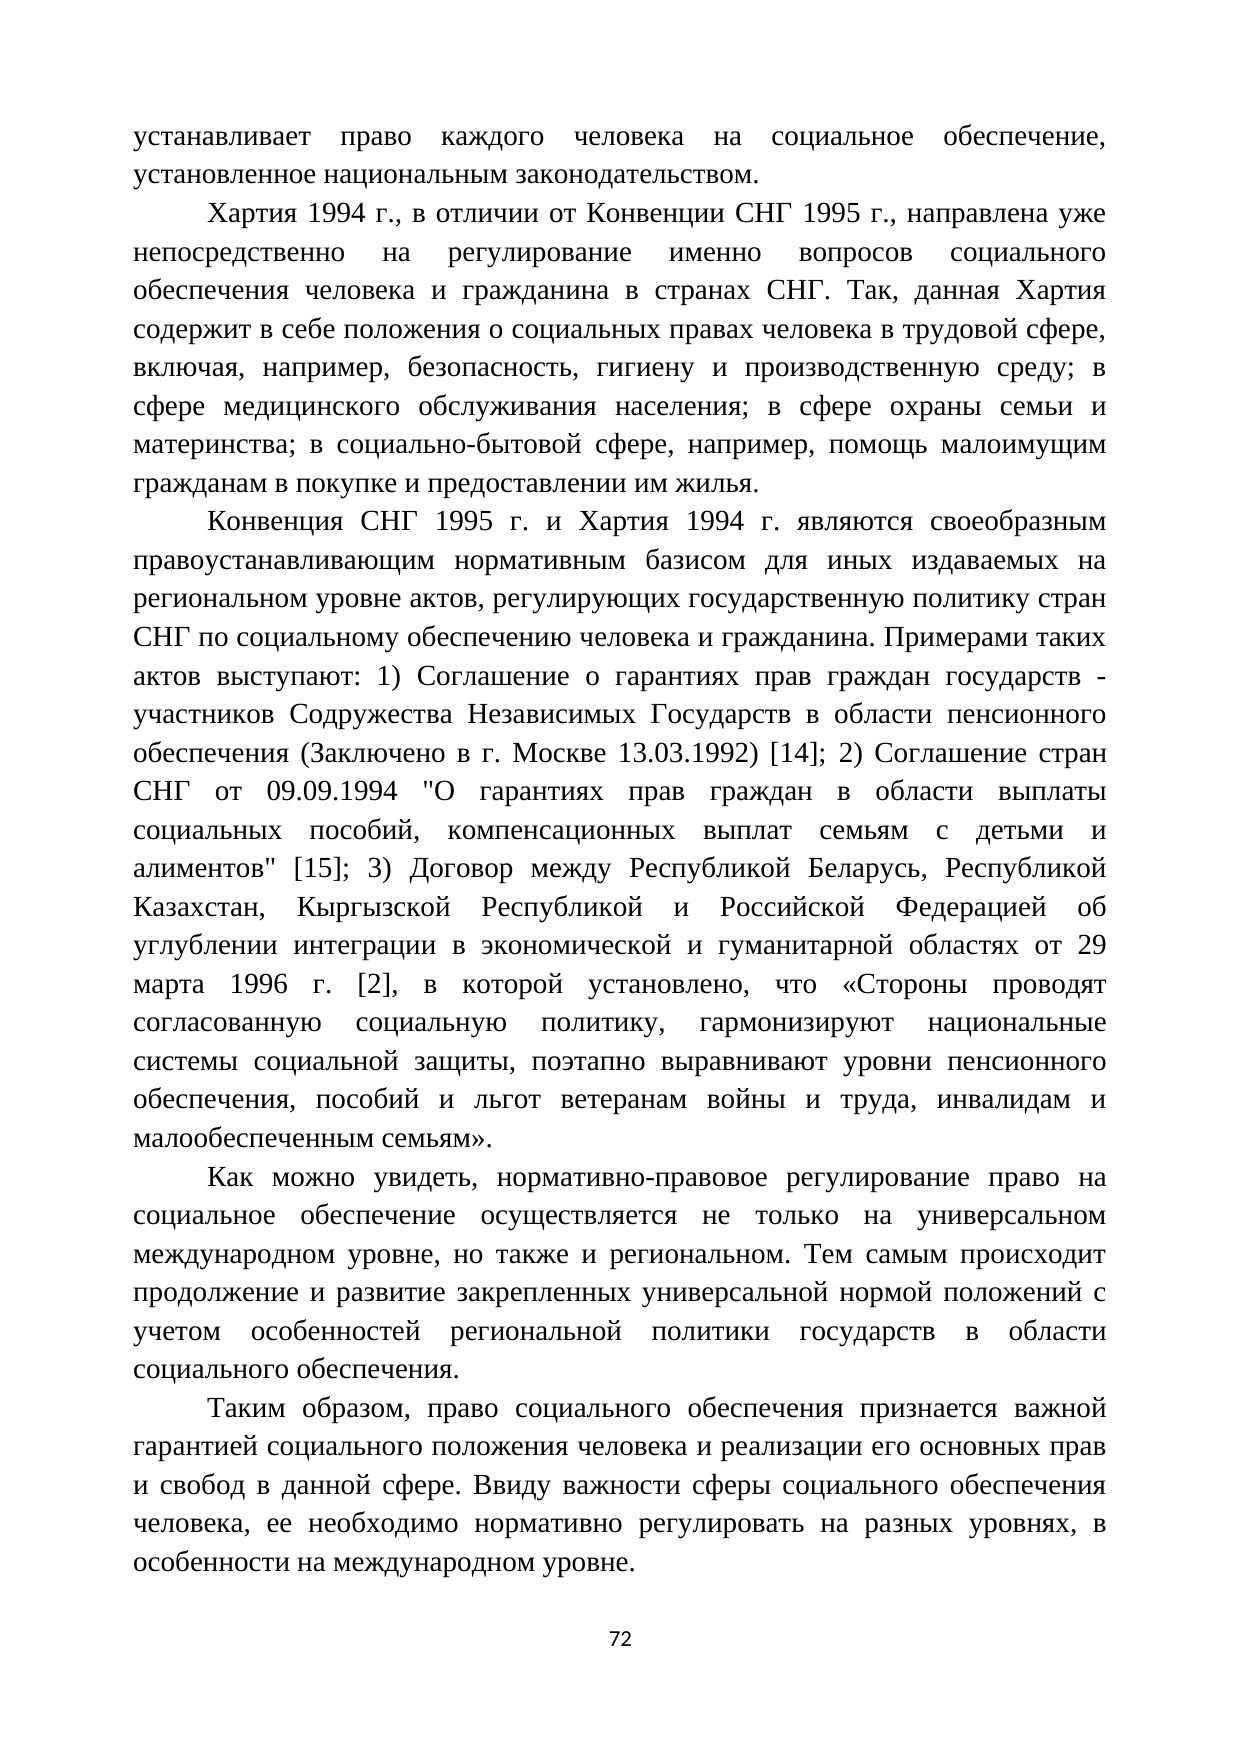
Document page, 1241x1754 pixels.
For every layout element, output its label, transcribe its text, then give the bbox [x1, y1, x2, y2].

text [133, 118, 1107, 190]
text Хартия 1994 г., в отличии от Конвенции СНГ 1995 г., направлена уже непосредственно на регулирование именно вопросов социального обеспечения человека и гражданина в странах СНГ. Так, данная Хартия содержит в себе положения о социальных правах человека в трудовой сфере, включая, например, безопасность, гигиену и производственную среду; в сфере медицинского обслуживания населения; в сфере охраны семьи и материнства; в социально-бытовой сфере, например, помощь малоимущим гражданам в покупке и предоставлении им жилья. [133, 195, 1107, 498]
text Конвенция СНГ 1995 г. и Хартия 1994 г. являются своеобразным правоустанавливающим нормативным базисом для иных издаваемых на региональном уровне актов, регулирующих государственную политику стран СНГ по социальному обеспечению человека и гражданина. Примерами таких актов выступают: 1) Соглашение о гарантиях прав граждан государств - участников Содружества Независимых Государств в области пенсионного обеспечения (Заключено в г. Москве 13.03.1992) [14]; 2) Соглашение стран СНГ от 09.09.1994 "О гарантиях прав граждан в области выплаты социальных пособий, компенсационных выплат семьям с детьми и алиментов" [15]; 3) Договор между Республикой Беларусь, Республикой Казахстан, Кыргызской Республикой и Российской Федерацией об углублении интеграции в экономической и гуманитарной областях от 29 марта 1996 г. [2], в которой установлено, что «Стороны проводят согласованную социальную политику, гармонизируют национальные системы социальной защиты, поэтапно выравнивают уровни пенсионного обеспечения, пособий и льгот ветеранам войны и труда, инвалидам и малообеспеченным семьям». [133, 503, 1107, 1154]
text Как можно увидеть, нормативно-правовое регулирование право на социальное обеспечение осуществляется не только на универсальном международном уровне, но также и региональном. Тем самым происходит продолжение и развитие закрепленных универсальной нормой положений с учетом особенностей региональной политики государств в области социального обеспечения. [133, 1159, 1107, 1385]
text Таким образом, право социального обеспечения признается важной гарантией социального положения человека и реализации его основных прав и свобод в данной сфере. Ввиду важности сферы социального обеспечения человека, ее необходимо нормативно регулировать на разных уровнях, в особенности на международном уровне. [133, 1390, 1107, 1578]
